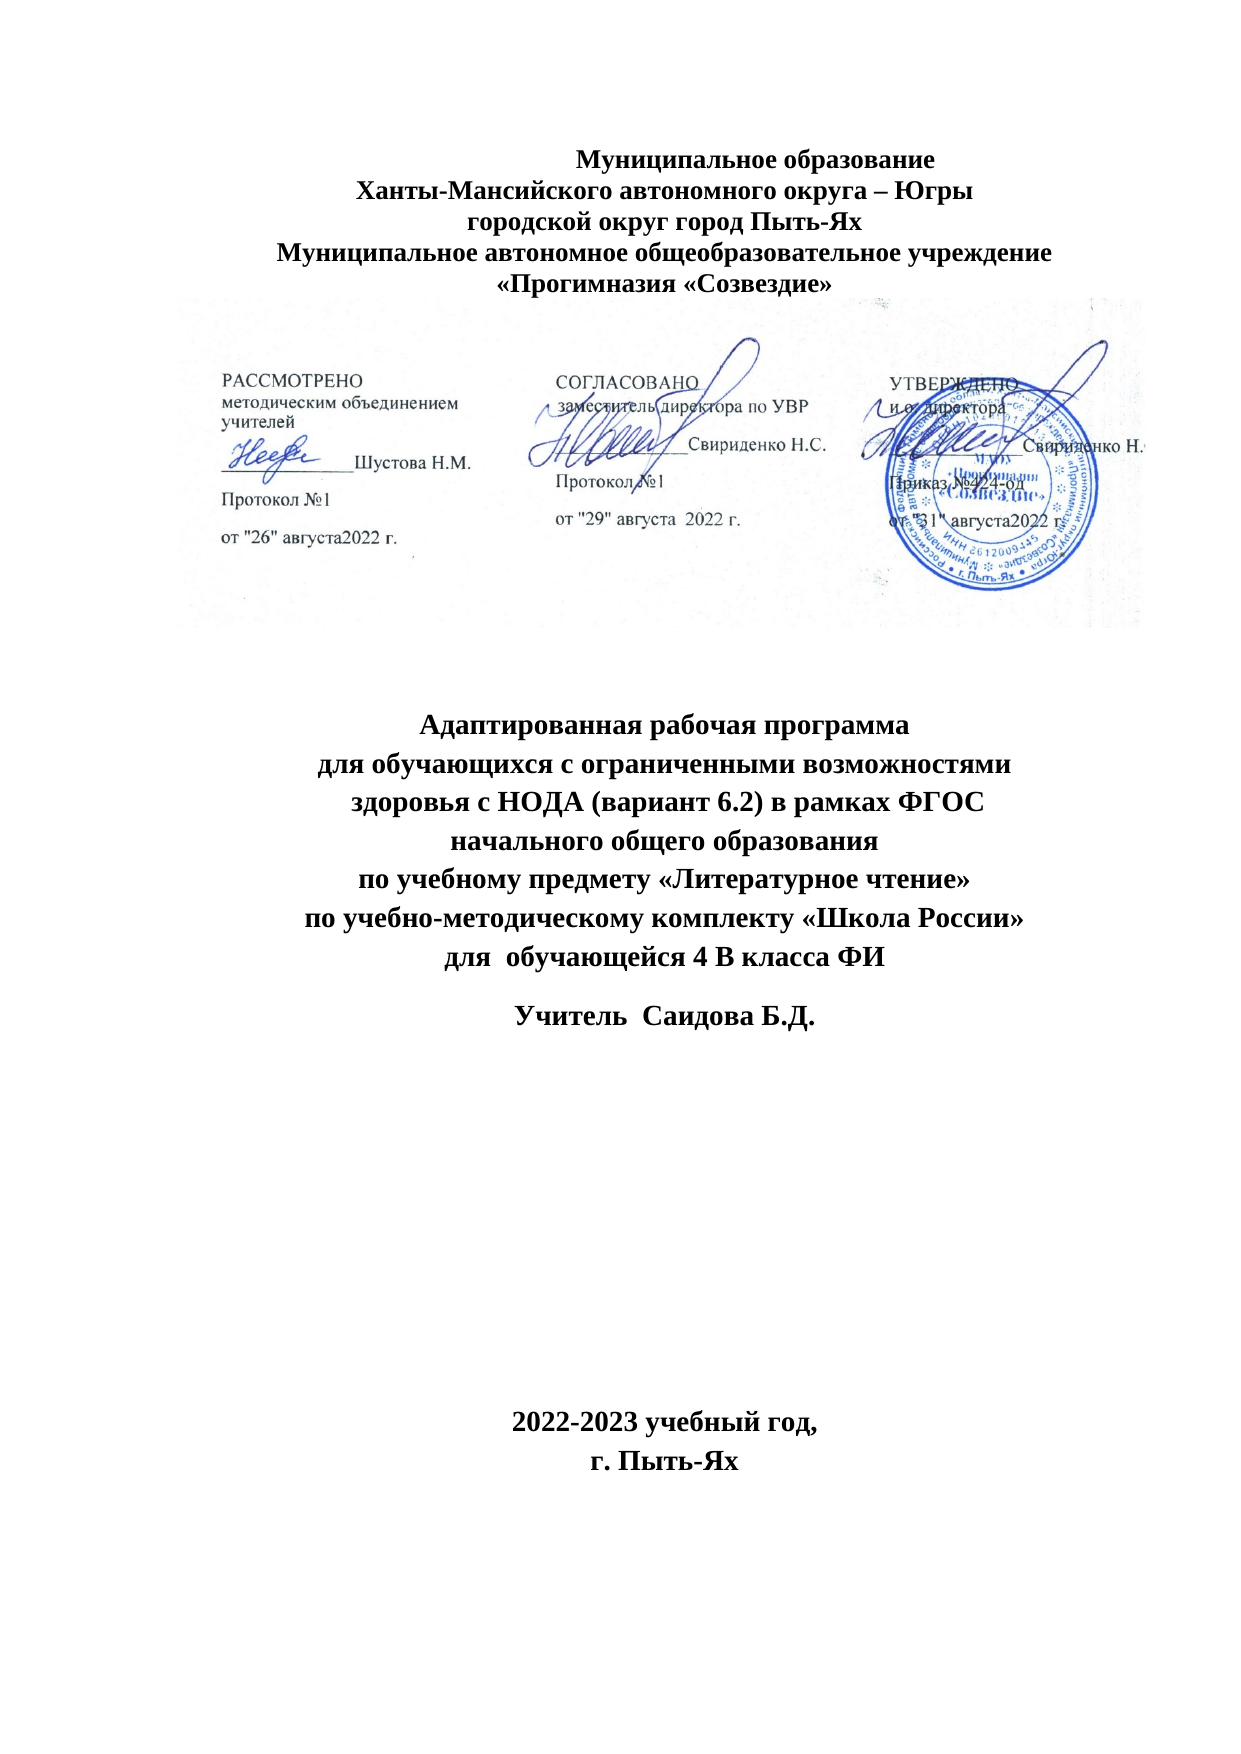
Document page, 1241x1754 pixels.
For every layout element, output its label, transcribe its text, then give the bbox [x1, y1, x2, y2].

text Муниципальное автономное общеобразовательное учреждение [177, 236, 1152, 267]
text Ханты-Мансийского автономного округа – Югры [177, 174, 1152, 205]
text «Прогимназия «Созвездие» [177, 267, 1152, 298]
text 2022-2023 учебный год, [177, 1404, 1152, 1438]
text начального общего образования [177, 823, 1152, 857]
text Муниципальное образование [177, 118, 1152, 174]
text по учебному предмету «Литературное чтение» [177, 862, 1152, 895]
text Адаптированная рабочая программа [177, 707, 1152, 741]
text для обучающейся 4 В класса ФИ [177, 939, 1152, 972]
text городской округ город Пыть-Ях [177, 205, 1152, 236]
text по учебно-методическому комплекту «Школа России» [177, 900, 1152, 934]
text здоровья с НОДА (вариант 6.2) в рамках ФГОС [177, 784, 1152, 818]
text Учитель Саидова Б.Д. [177, 998, 1152, 1032]
text г. Пыть-Ях [177, 1443, 1152, 1476]
picture [177, 298, 1152, 628]
text для обучающихся с ограниченными возможностями [177, 746, 1152, 779]
